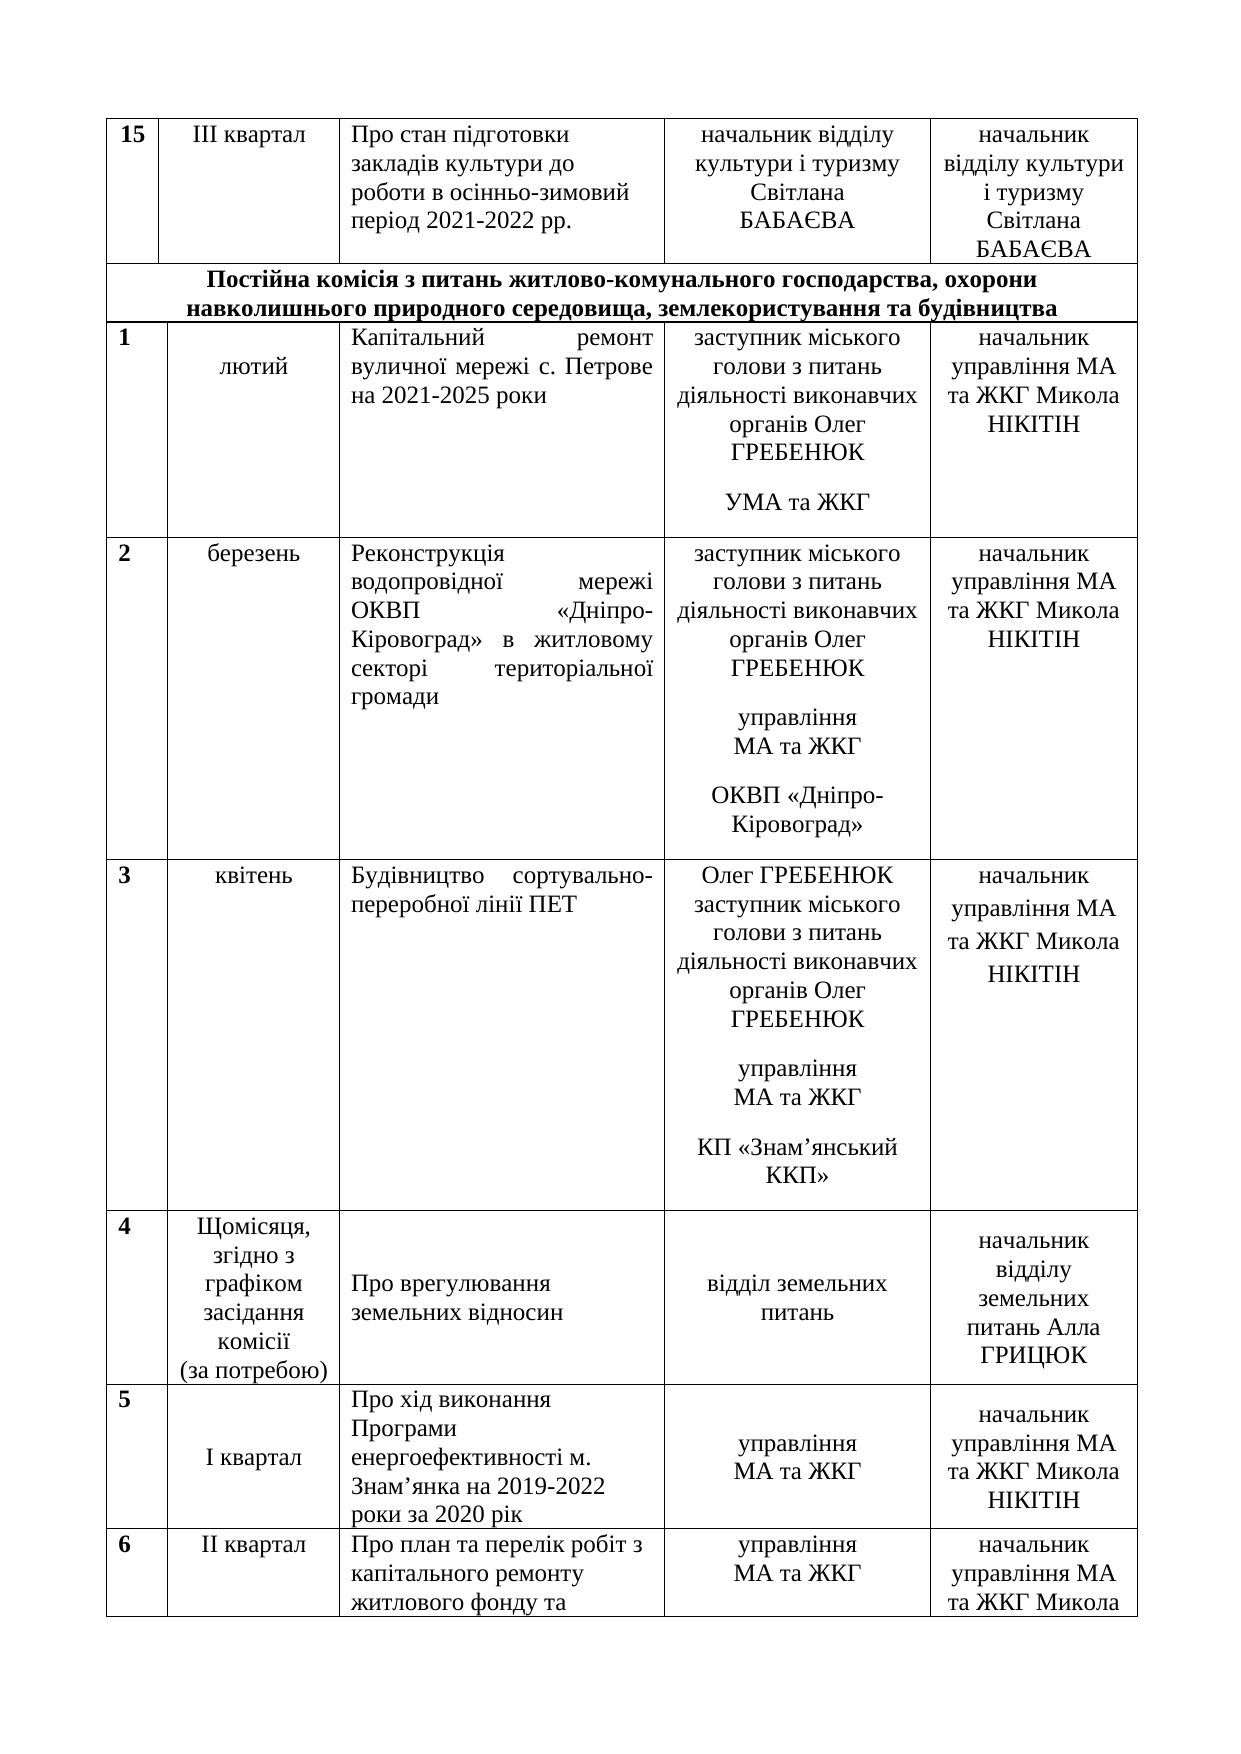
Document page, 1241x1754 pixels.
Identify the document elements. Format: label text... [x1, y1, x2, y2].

table_cell березень [168, 538, 339, 859]
table_cell 3 [107, 860, 167, 1210]
table_cell 4 [107, 1211, 167, 1383]
table_cell Капітальний ремонт вуличної мережі с. Петрове на 2021-2025 роки [340, 323, 664, 537]
table_cell Про хід виконання Програми енергоефективності м. Знам’янка на 2019-2022 роки за 2020 рік [340, 1385, 664, 1528]
table_cell заступник міського голови з питань діяльності виконавчих органів Олег ГРЕБЕНЮК управління МА та ЖКГ ОКВП «Дніпро-Кіровоград» [665, 538, 930, 859]
table_cell Про врегулювання земельних відносин [340, 1211, 664, 1383]
table_cell Щомісяця, згідно з графіком засідання комісії (за потребою) [168, 1211, 339, 1383]
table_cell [665, 119, 930, 263]
table_cell начальник управління МА та ЖКГ Микола НІКІТІН [931, 1385, 1137, 1528]
table_cell II квартал [168, 1529, 339, 1616]
table_cell Про стан підготовки закладів культури до роботи в осінньо-зимовий період 2021-2022 рр. [340, 119, 664, 263]
table_cell 15 [107, 119, 158, 263]
table_cell квітень [168, 860, 339, 1210]
table_cell Постійна комісія з питань житлово-комунального господарства, охорони навколишнього природного середовища, землекористування та будівництва [107, 264, 1137, 321]
table_cell начальник управління МА та ЖКГ Микола НІКІТІН [931, 538, 1137, 859]
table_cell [931, 119, 1137, 263]
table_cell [340, 1529, 664, 1616]
table_cell заступник міського голови з питань діяльності виконавчих органів Олег ГРЕБЕНЮК УМА та ЖКГ [665, 323, 930, 537]
table_cell Олег ГРЕБЕНЮК заступник міського голови з питань діяльності виконавчих органів Олег ГРЕБЕНЮК управління МА та ЖКГ КП «Знам’янський ККП» [665, 860, 930, 1210]
table_cell відділ земельних питань [665, 1211, 930, 1383]
table_cell начальник управління МА та ЖКГ Микола НІКІТІН [931, 323, 1137, 537]
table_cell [931, 1529, 1137, 1616]
table_cell Реконструкція водопровідної мережі ОКВП «Дніпро-Кіровоград» в житловому секторі територіальної громади [340, 538, 664, 859]
table_cell 1 [107, 323, 167, 537]
table_cell лютий [168, 323, 339, 537]
table_cell начальник управління МА та ЖКГ Микола НІКІТІН [931, 860, 1137, 1210]
table_cell 2 [107, 538, 167, 859]
table_cell управління МА та ЖКГ [665, 1385, 930, 1528]
table_cell 6 [107, 1529, 167, 1616]
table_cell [665, 1529, 930, 1616]
table_cell Будівництво сортувально-переробної лінії ПЕТ [340, 860, 664, 1210]
table_cell начальник відділу земельних питань Алла ГРИЦЮК [931, 1211, 1137, 1383]
table_cell ІІІ квартал [159, 119, 339, 263]
table_cell I квартал [168, 1385, 339, 1528]
table_cell 5 [107, 1385, 167, 1528]
